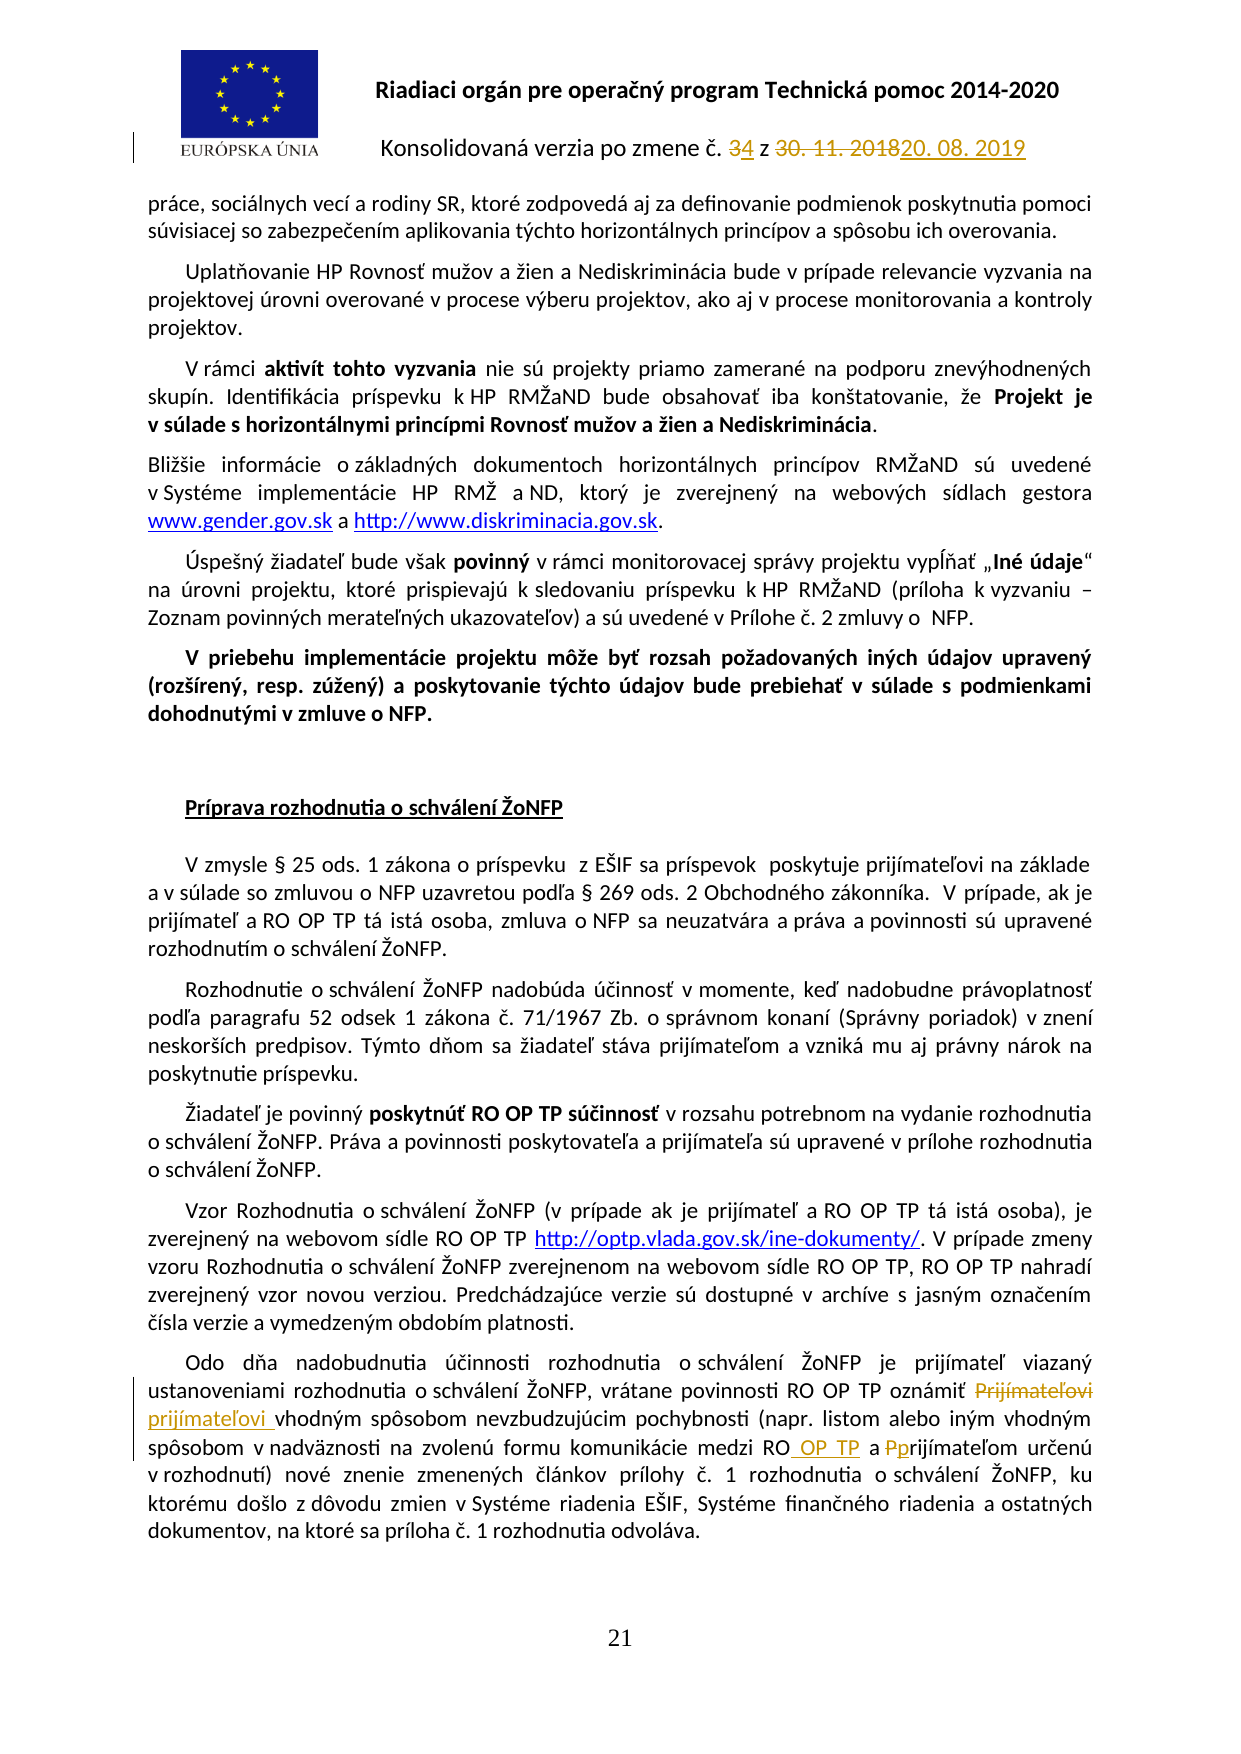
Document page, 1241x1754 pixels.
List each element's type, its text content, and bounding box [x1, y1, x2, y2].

text V rámci aktivít tohto vyzvania nie sú projekty priamo zamerané na podporu znevýhodnených skupín. Identifikácia príspevku k HP RMŽaND bude obsahovať iba konštatovanie, že Projekt je v súlade s horizontálnymi princípmi Rovnosť mužov a žien a Nediskriminácia. [148, 354, 1093, 438]
text Uplatňovanie HP Rovnosť mužov a žien a Nediskriminácia bude v prípade relevancie vyzvania na projektovej úrovni overované v procese výberu projektov, ako aj v procese monitorovania a kontroly projektov. [148, 257, 1093, 341]
text Odo dňa nadobudnutia účinnosti rozhodnutia o schválení ŽoNFP je prijímateľ viazaný ustanoveniami rozhodnutia o schválení ŽoNFP, vrátane povinnosti RO OP TP oznámiť vhodným spôsobom nevzbudzujúcim pochybnosti (napr. listom alebo iným vhodným spôsobom v nadväznosti na zvolenú formu komunikácie medzi RO a rijímateľom určenú v rozhodnutí) nové znenie zmenených článkov prílohy č. 1 rozhodnutia o schválení ŽoNFP, ku ktorému došlo z dôvodu zmien v Systéme riadenia EŠIF, Systéme finančného riadenia a ostatných dokumentov, na ktoré sa príloha č. 1 rozhodnutia odvoláva. [148, 1348, 1093, 1545]
text Žiadateľ je povinný poskytnúť RO OP TP súčinnosť v rozsahu potrebnom na vydanie rozhodnutia o schválení ŽoNFP. Práva a povinnosti poskytovateľa a prijímateľa sú upravené v prílohe rozhodnutia o schválení ŽoNFP. [148, 1099, 1093, 1183]
text V zmysle § 25 ods. 1 zákona o príspevku z EŠIF sa príspevok poskytuje prijímateľovi na základe a v súlade so zmluvou o NFP uzavretou podľa § 269 ods. 2 Obchodného zákonníka. V prípade, ak je prijímateľ a RO OP TP tá istá osoba, zmluva o NFP sa neuzatvára a práva a povinnosti sú upravené rozhodnutím o schválení ŽoNFP. [148, 850, 1093, 962]
text Bližšie informácie o základných dokumentoch horizontálnych princípov RMŽaND sú uvedené v Systéme implementácie HP RMŽ a ND, ktorý je zverejnený na webových sídlach gestora www.gender.gov.sk a http://www.diskriminacia.gov.sk. [148, 450, 1093, 534]
text Úspešný žiadateľ bude však povinný v rámci monitorovacej správy projektu vypĺňať „Iné údaje“ na úrovni projektu, ktoré prispievajú k sledovaniu príspevku k HP RMŽaND (príloha k vyzvaniu – Zoznam povinných merateľných ukazovateľov) a sú uvedené v Prílohe č. 2 zmluvy o NFP. [148, 547, 1093, 631]
text Rozhodnutie o schválení ŽoNFP nadobúda účinnosť v momente, keď nadobudne právoplatnosť podľa paragrafu 52 odsek 1 zákona č. 71/1967 Zb. o správnom konaní (Správny poriadok) v znení neskorších predpisov. Týmto dňom sa žiadateľ stáva prijímateľom a vzniká mu aj právny nárok na poskytnutie príspevku. [148, 975, 1093, 1087]
picture [180, 50, 319, 156]
text V priebehu implementácie projektu môže byť rozsah požadovaných iných údajov upravený (rozšírený, resp. zúžený) a poskytovanie týchto údajov bude prebiehať v súlade s podmienkami dohodnutými v zmluve o NFP. [148, 643, 1093, 727]
text Vzor Rozhodnutia o schválení ŽoNFP (v prípade ak je prijímateľ a RO OP TP tá istá osoba), je zverejnený na webovom sídle RO OP TP http://optp.vlada.gov.sk/ine-dokumenty/. V prípade zmeny vzoru Rozhodnutia o schválení ŽoNFP zverejnenom na webovom sídle RO OP TP, RO OP TP nahradí zverejnený vzor novou verziou. Predchádzajúce verzie sú dostupné v archíve s jasným označením čísla verzie a vymedzeným obdobím platnosti. [148, 1196, 1093, 1336]
text Príprava rozhodnutia o schválení ŽoNFP [148, 793, 1093, 821]
